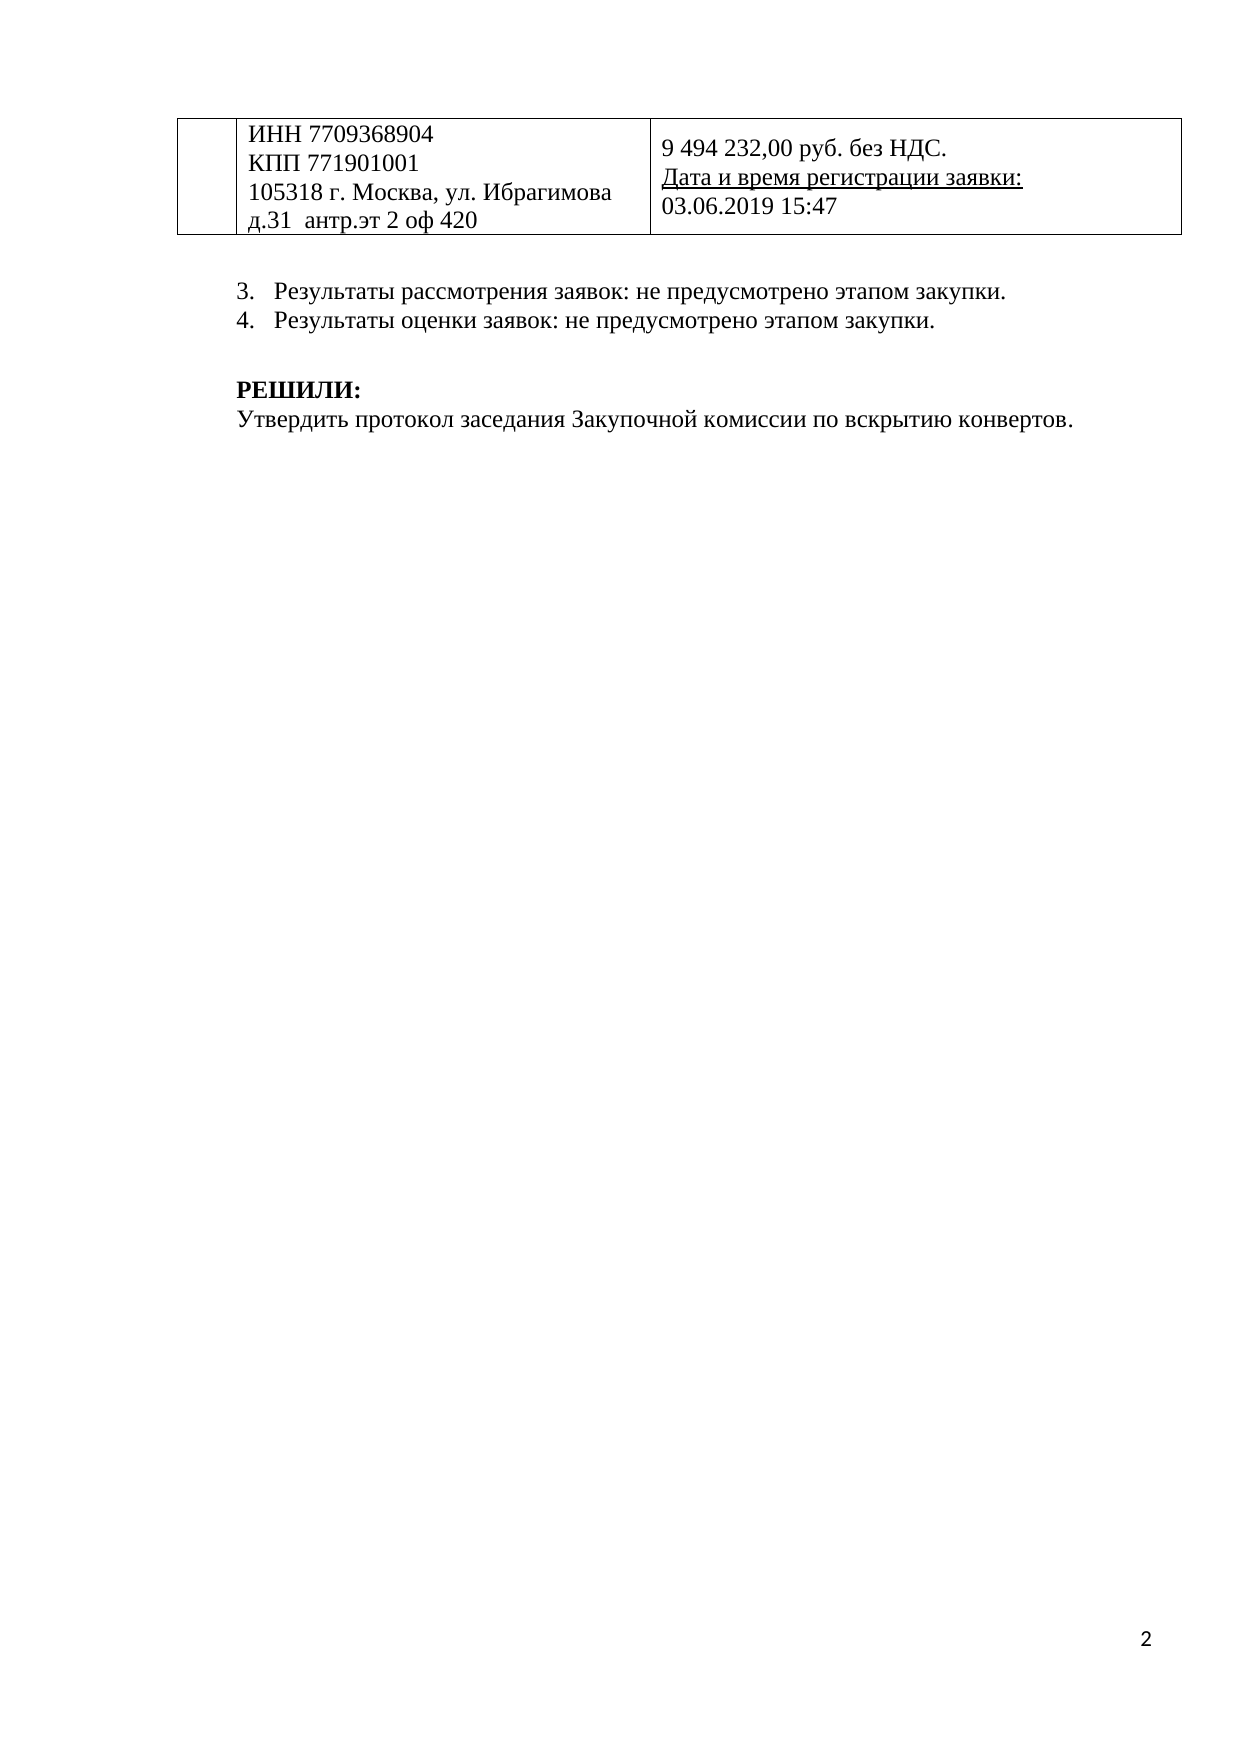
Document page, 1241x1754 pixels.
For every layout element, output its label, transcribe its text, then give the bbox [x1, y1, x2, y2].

table_cell 2 [178, 119, 236, 234]
list Результаты рассмотрения заявок: не предусмотрено этапом закупки. [236, 276, 1152, 305]
text Утвердить протокол заседания Закупочной комиссии по вскрытию конвертов. [177, 404, 1152, 433]
text РЕШИЛИ: [177, 375, 1152, 404]
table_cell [651, 119, 1181, 234]
list Результаты оценки заявок: не предусмотрено этапом закупки. [236, 305, 1152, 334]
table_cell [237, 119, 650, 234]
